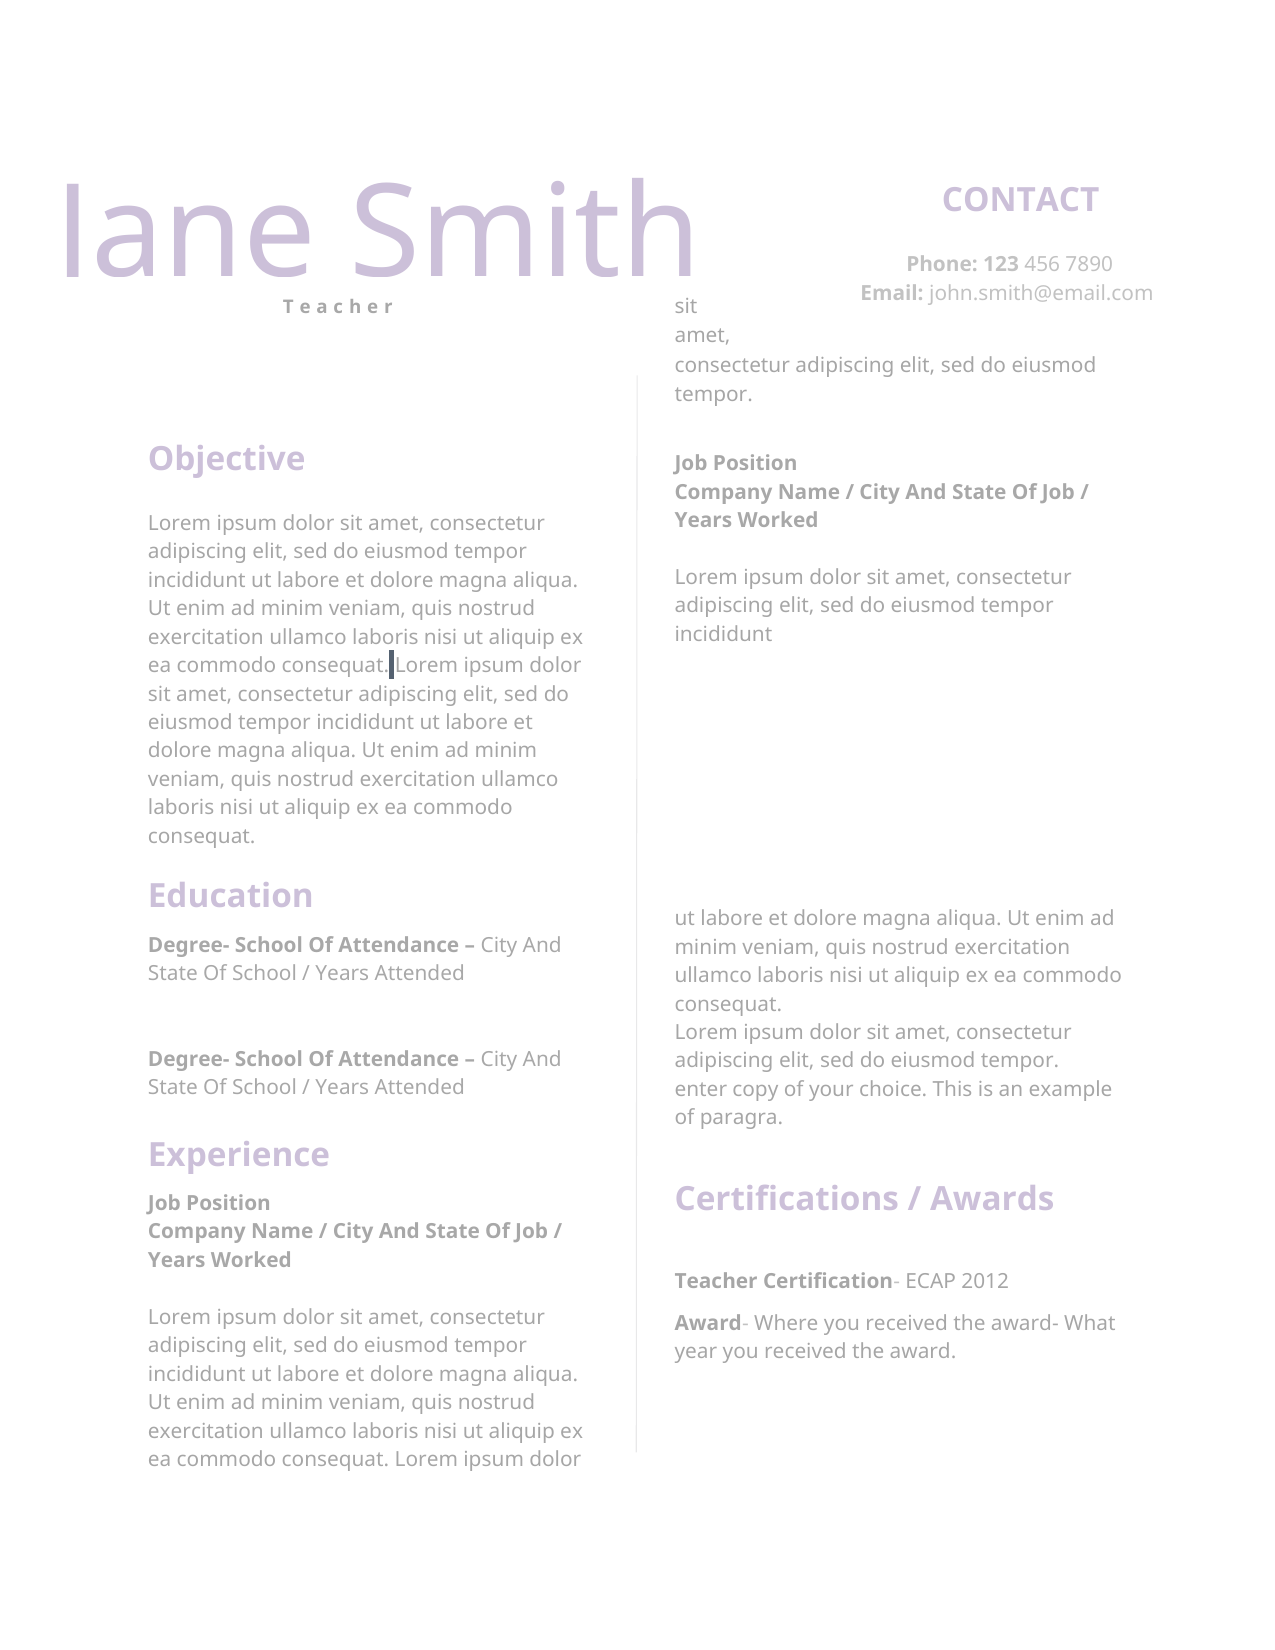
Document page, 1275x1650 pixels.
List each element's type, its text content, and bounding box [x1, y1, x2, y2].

text Company Name / City And State Of Job / Years Worked [674, 477, 1127, 534]
text Degree- School Of Attendance – City And State Of School / Years Attended [148, 930, 601, 987]
text Degree- School Of Attendance – City And State Of School / Years Attended [148, 1044, 601, 1101]
text Lorem ipsum dolor sit amet, consectetur adipiscing elit, sed do eiusmod tempor incididunt [674, 562, 1127, 647]
text Lorem ipsum dolor sit amet, consectetur adipiscing elit, sed do eiusmod tempor incididunt ut labore et dolore magna aliqua. Ut enim ad minim veniam, quis nostrud exercitation ullamco laboris nisi ut aliquip ex ea commodo consequat. Lorem ipsum dolor sit amet, consectetur adipiscing elit, sed do eiusmod tempor incididunt ut labore et dolore magna aliqua. Ut enim ad minim veniam, quis nostrud exercitation ullamco laboris nisi ut aliquip ex ea commodo consequat. [148, 508, 601, 849]
text ut labore et dolore magna aliqua. Ut enim ad minim veniam, quis nostrud exercitation ullamco laboris nisi ut aliquip ex ea commodo consequat. [674, 903, 1127, 1017]
text Lorem ipsum dolor sit amet, consectetur adipiscing elit, sed do eiusmod tempor incididunt ut labore et dolore magna aliqua. Ut enim ad minim veniam, quis nostrud exercitation ullamco laboris nisi ut aliquip ex ea commodo consequat. Lorem ipsum dolor sit amet, consectetur adipiscing elit, sed do eiusmod tempor. [148, 1302, 601, 1473]
text enter copy of your choice. This is an example of paragra. [674, 1074, 1127, 1131]
text Job Position [674, 448, 1127, 477]
text Award- Where you received the award- What year you received the award. [674, 1308, 1127, 1364]
text Lorem ipsum dolor sit amet, consectetur adipiscing elit, sed do eiusmod tempor. [674, 1017, 1127, 1074]
text Certifications / Awards [674, 1175, 1127, 1220]
text Experience [148, 1130, 601, 1176]
text Teacher Certification- ECAP 2012 [674, 1267, 1127, 1295]
text Education [148, 872, 601, 918]
text Company Name / City And State Of Job / Years Worked [148, 1217, 601, 1273]
text Lorem ipsum dolor sit amet, consectetur adipiscing elit, sed do eiusmod tempor incididunt ut labore et dolore magna aliqua. Ut enim ad minim veniam, quis nostrud exercitation ullamco laboris nisi ut aliquip ex ea commodo consequat. Lorem ipsum dolor sit amet, consectetur adipiscing elit, sed do eiusmod tempor. [674, 291, 1127, 407]
text Objective [148, 434, 601, 480]
text Job Position [148, 1188, 601, 1217]
